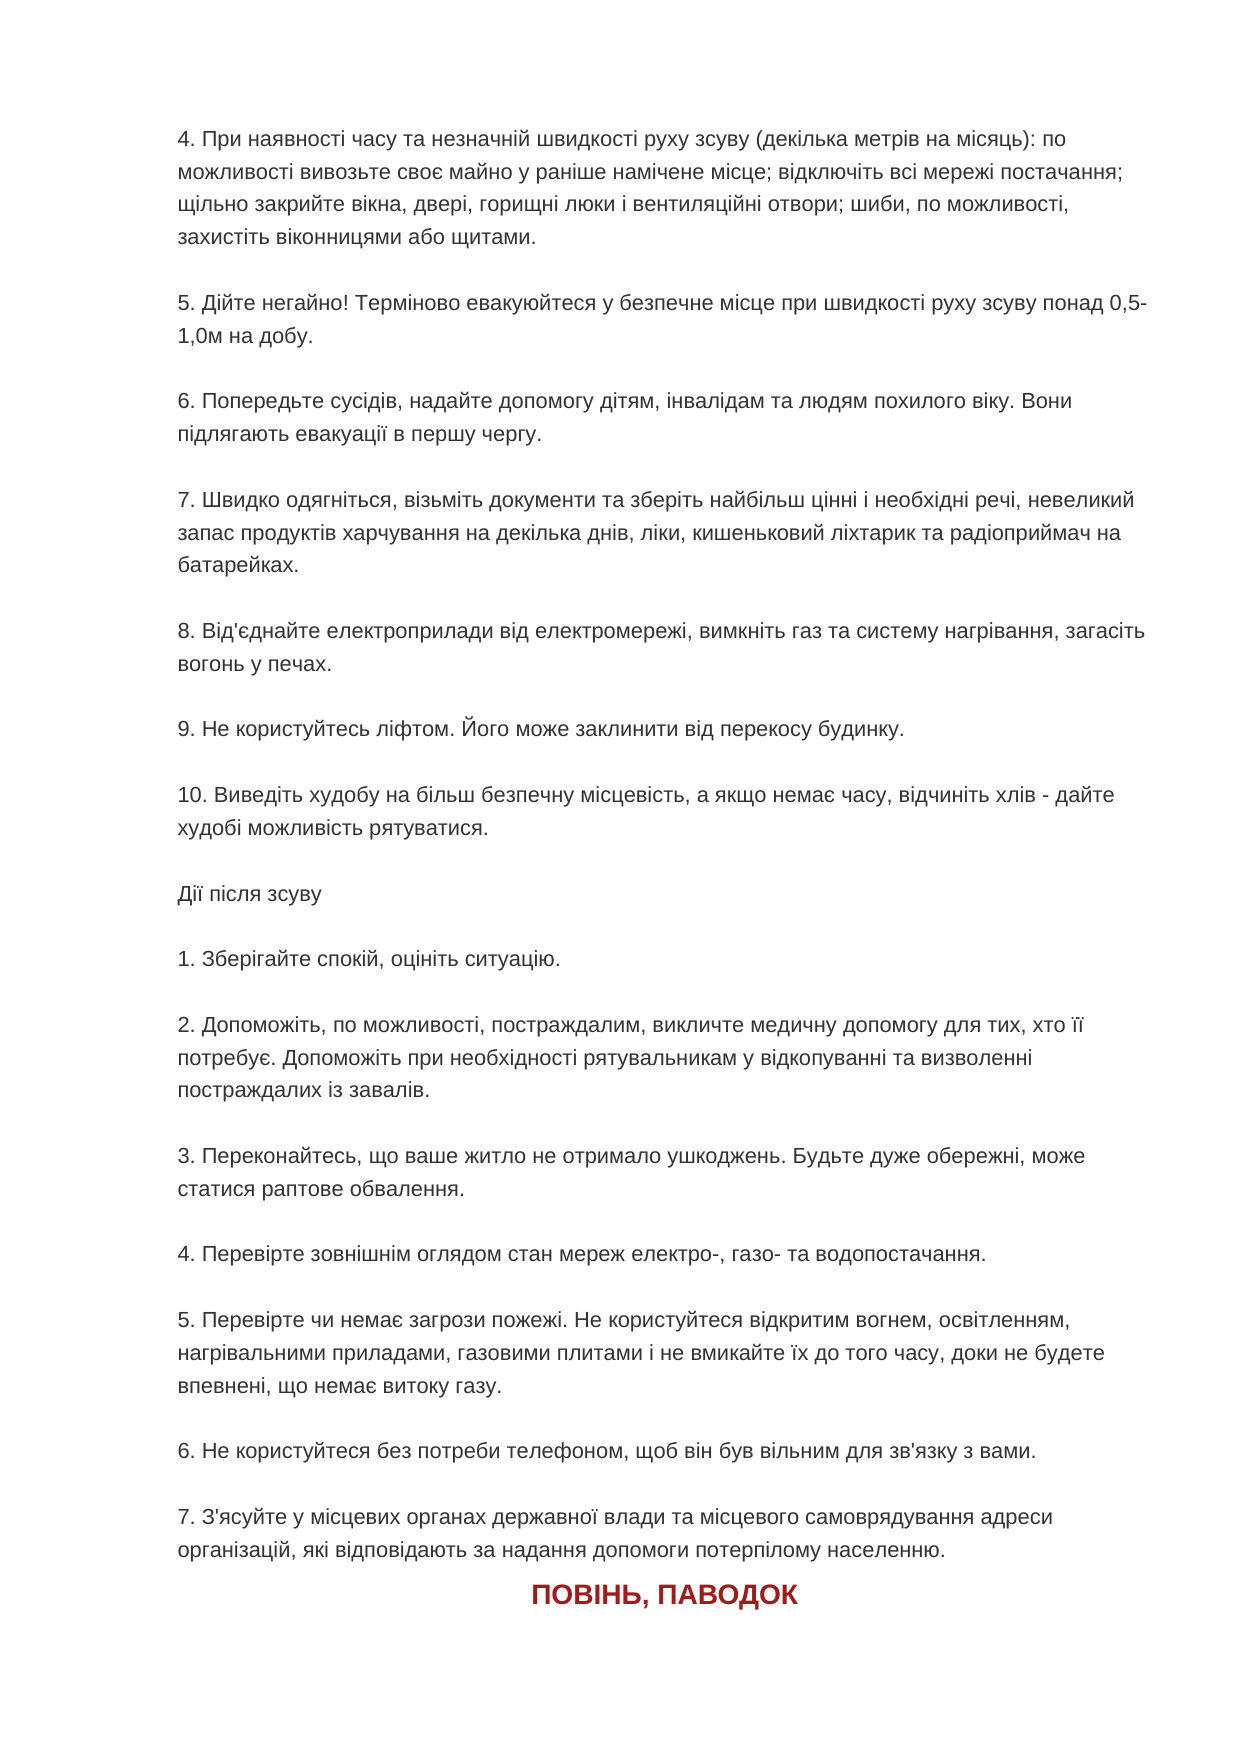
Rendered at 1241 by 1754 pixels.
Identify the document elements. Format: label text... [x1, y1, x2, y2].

text Дії після зсуву [177, 873, 1152, 906]
text 4. Перевірте зовнішнім оглядом стан мереж електро-, газо- та водопостачання. [177, 1234, 1152, 1267]
text ПОВІНЬ, ПАВОДОК [177, 1577, 1152, 1610]
text 3. Переконайтесь, що ваше житло не отримало ушкоджень. Будьте дуже обережні, може статися раптове обвалення. [177, 1135, 1152, 1201]
text 7. З'ясуйте у місцевих органах державної влади та місцевого самоврядування адреси організацій, які відповідають за надання допомоги потерпілому населенню. [177, 1496, 1152, 1562]
text 8. Від'єднайте електроприлади від електромережі, вимкніть газ та систему нагрівання, загасіть вогонь у печах. [177, 610, 1152, 676]
text 6. Не користуйтеся без потреби телефоном, щоб він був вільним для зв'язку з вами. [177, 1431, 1152, 1463]
text 5. Перевірте чи немає загрози пожежі. Не користуйтеся відкритим вогнем, освітленням, нагрівальними приладами, газовими плитами і не вмикайте їх до того часу, доки не будете впевнені, що немає витоку газу. [177, 1299, 1152, 1398]
text 10. Виведіть худобу на більш безпечну місцевість, а якщо немає часу, відчиніть хлів - дайте худобі можливість рятуватися. [177, 774, 1152, 840]
text 9. Не користуйтесь ліфтом. Його може заклинити від перекосу будинку. [177, 709, 1152, 742]
text 5. Дійте негайно! Терміново евакуюйтеся у безпечне місце при швидкості руху зсуву понад 0,5-1,0м на добу. [177, 282, 1152, 348]
text 1. Зберігайте спокій, оцініть ситуацію. [177, 938, 1152, 971]
text 2. Допоможіть, по можливості, постраждалим, викличте медичну допомогу для тих, хто її потребує. Допоможіть при необхідності рятувальникам у відкопуванні та визволенні постраждалих із завалів. [177, 1004, 1152, 1102]
text 7. Швидко одягніться, візьміть документи та зберіть найбільш цінні і необхідні речі, невеликий запас продуктів харчування на декілька днів, ліки, кишеньковий ліхтарик та радіоприймач на батарейках. [177, 479, 1152, 577]
text 4. При наявності часу та незначній швидкості руху зсуву (декілька метрів на місяць): по можливості вивозьте своє майно у раніше намічене місце; відключіть всі мережі постачання; щільно закрийте вікна, двері, горищні люки і вентиляційні отвори; шиби, по можливості, захистіть віконницями або щитами. [177, 118, 1152, 249]
text 6. Попередьте сусідів, надайте допомогу дітям, інвалідам та людям похилого віку. Вони підлягають евакуації в першу чергу. [177, 381, 1152, 446]
